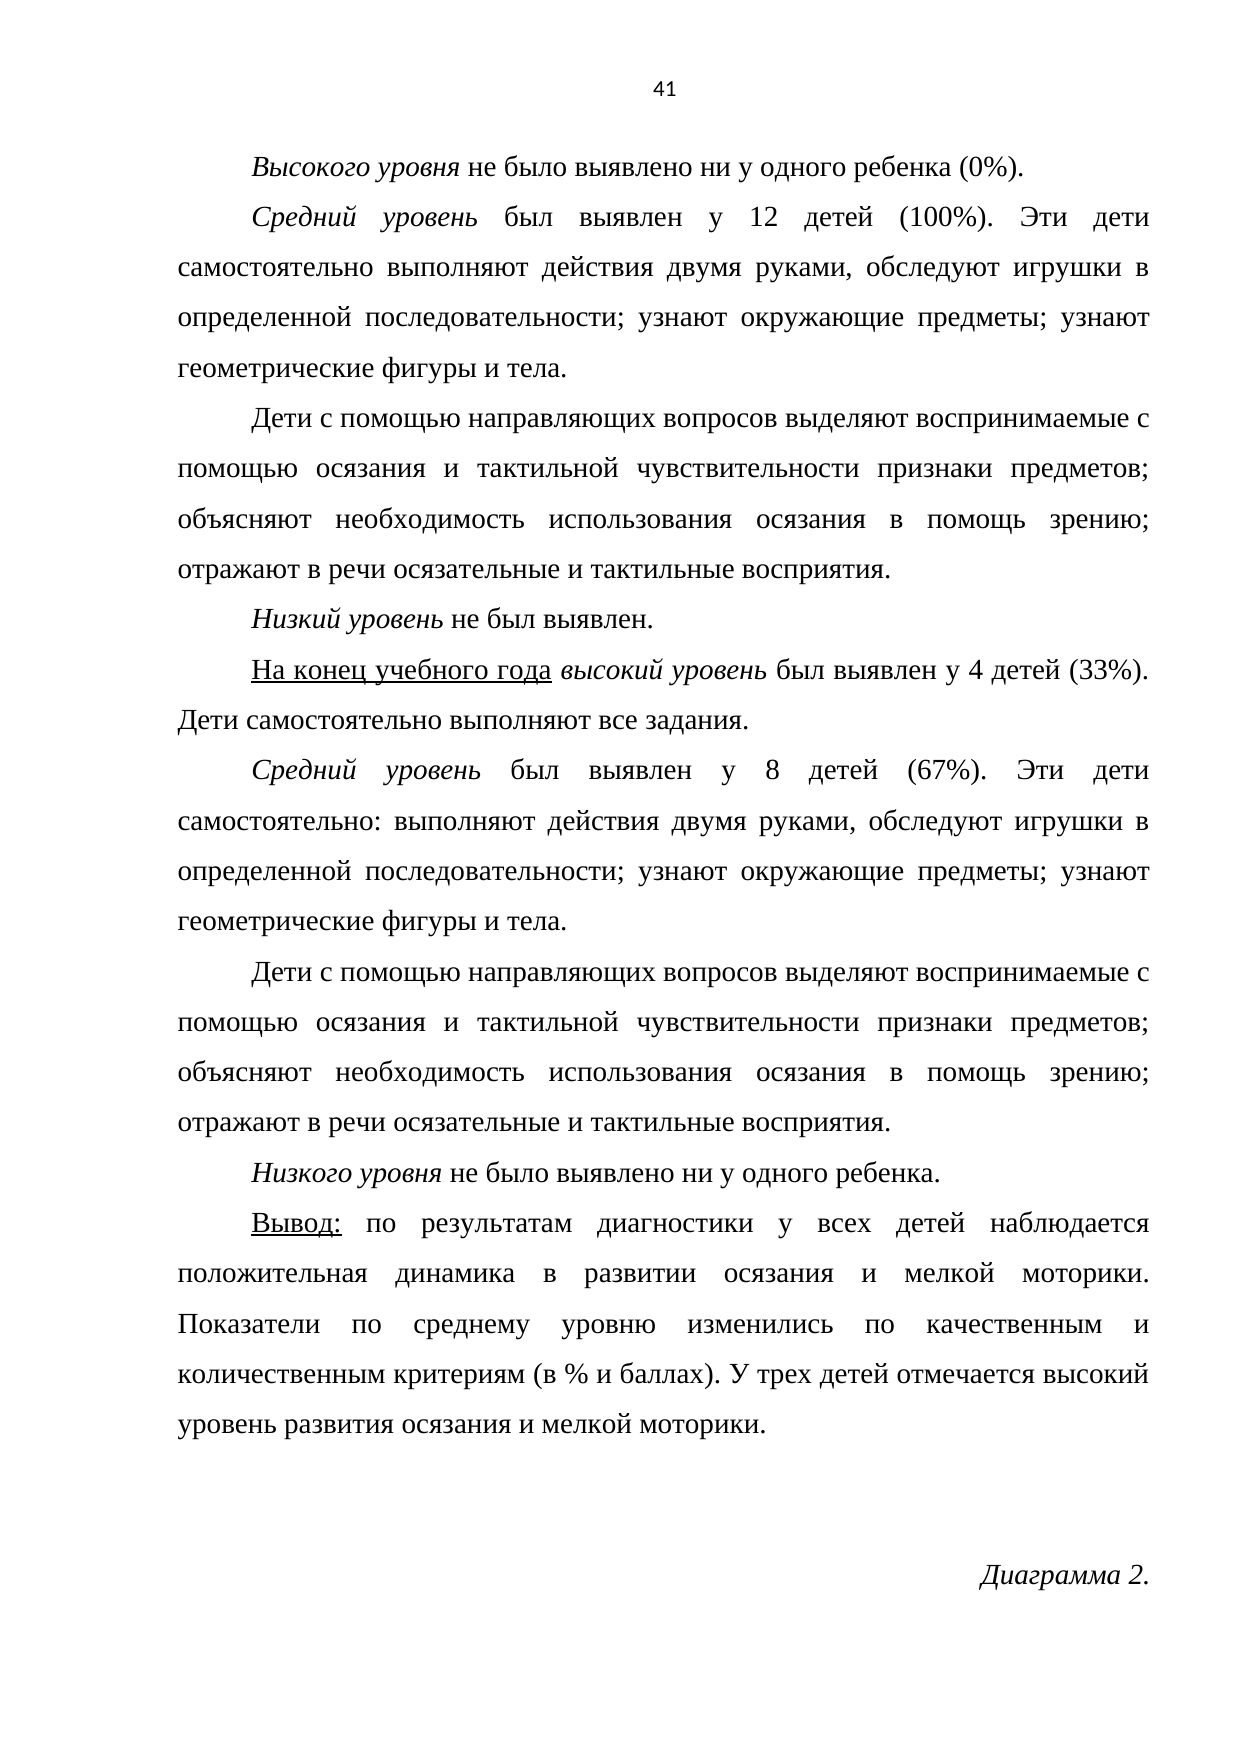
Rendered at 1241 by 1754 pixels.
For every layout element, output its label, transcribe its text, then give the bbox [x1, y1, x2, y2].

text Дети с помощью направляющих вопросов выделяют воспринимаемые с помощью осязания и тактильной чувствительности признаки предметов; объясняют необходимость использования осязания в помощь зрению; отражают в речи осязательные и тактильные восприятия. [177, 954, 1150, 1138]
text Средний уровень был выявлен у 12 детей (100%). Эти дети самостоятельно выполняют действия двумя руками, обследуют игрушки в определенной последовательности; узнают окружающие предметы; узнают геометрические фигуры и тела. [177, 199, 1150, 383]
text Вывод: по результатам диагностики у всех детей наблюдается положительная динамика в развитии осязания и мелкой моторики. Показатели по среднему уровню изменились по качественным и количественным критериям (в % и баллах). У трех детей отмечается высокий уровень развития осязания и мелкой моторики. [177, 1205, 1150, 1440]
text Средний уровень был выявлен у 8 детей (67%). Эти дети самостоятельно: выполняют действия двумя руками, обследуют игрушки в определенной последовательности; узнают окружающие предметы; узнают геометрические фигуры и тела. [177, 752, 1150, 937]
text Диаграмма 2. [177, 1557, 1150, 1591]
text Низкого уровня не было выявлено ни у одного ребенка. [177, 1155, 1150, 1188]
text Дети с помощью направляющих вопросов выделяют воспринимаемые с помощью осязания и тактильной чувствительности признаки предметов; объясняют необходимость использования осязания в помощь зрению; отражают в речи осязательные и тактильные восприятия. [177, 400, 1150, 585]
text На конец учебного года высокий уровень был выявлен у 4 детей (33%). Дети самостоятельно выполняют все задания. [177, 652, 1150, 736]
text Низкий уровень не был выявлен. [177, 601, 1150, 635]
text Высокого уровня не было выявлено ни у одного ребенка (0%). [177, 149, 1150, 182]
